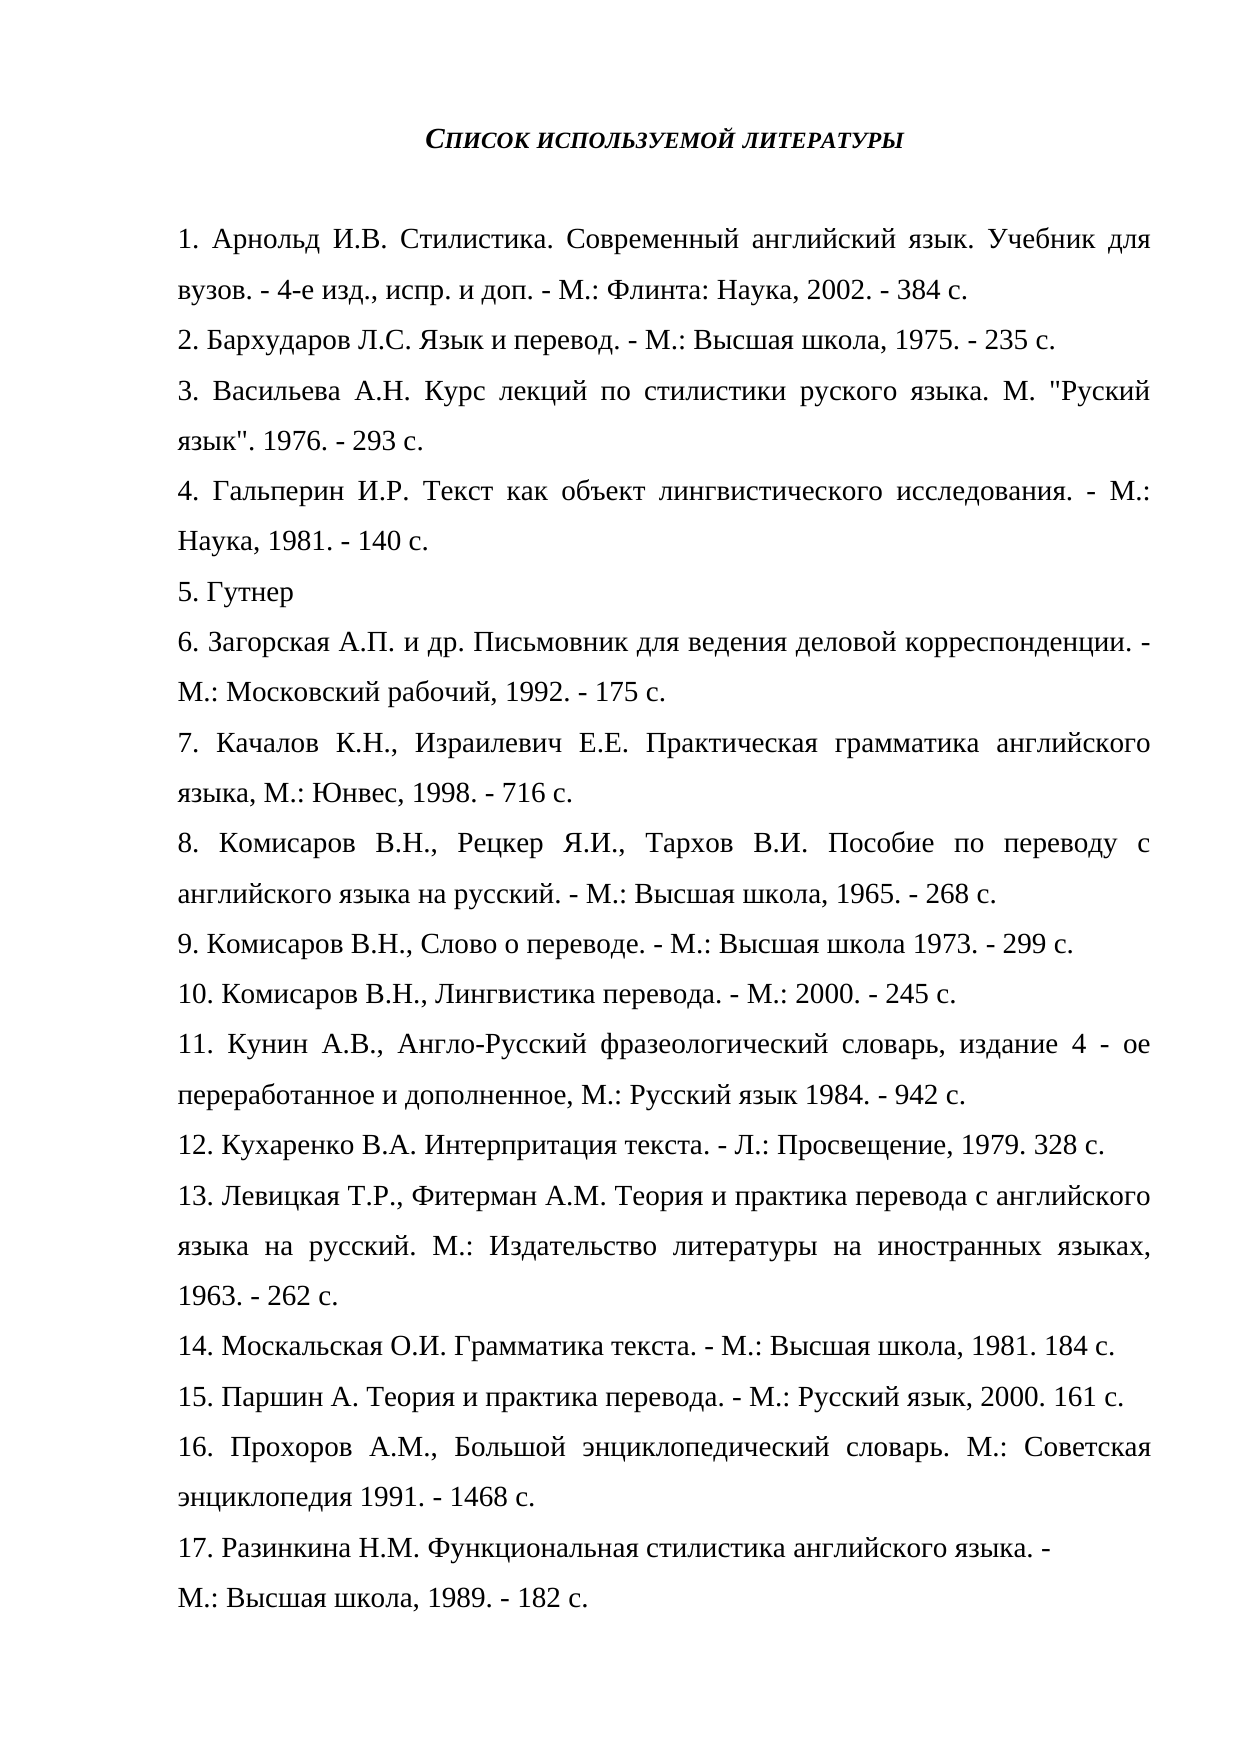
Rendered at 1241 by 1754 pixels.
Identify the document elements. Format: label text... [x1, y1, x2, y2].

text 11. Кунин А.В., Англо-Русский фразеологический словарь, издание 4 - ое переработанное и дополненное, М.: Русский язык 1984. - 942 с. [177, 1027, 1152, 1111]
text 4. Гальперин И.Р. Текст как объект лингвистического исследования. - М.: Наука, 1981. - 140 с. [177, 473, 1152, 557]
text 12. Кухаренко В.А. Интерпритация текста. - Л.: Просвещение, 1979. 328 с. [177, 1127, 1152, 1161]
text 3. Васильева А.Н. Курс лекций по стилистики руского языка. М. "Руский язык". 1976. - 293 с. [177, 373, 1152, 456]
text 2. Бархударов Л.С. Язык и перевод. - М.: Высшая школа, 1975. - 235 с. [177, 322, 1152, 356]
text 9. Комисаров В.Н., Слово о переводе. - М.: Высшая школа 1973. - 299 с. [177, 926, 1152, 959]
subtitle Список используемой литературы [177, 121, 1152, 154]
text 17. Разинкина Н.М. Функциональная стилистика английского языка. - [177, 1530, 1152, 1563]
text 10. Комисаров В.Н., Лингвистика перевода. - М.: 2000. - 245 с. [177, 976, 1152, 1010]
text 13. Левицкая Т.Р., Фитерман А.М. Теория и практика перевода с английского языка на русский. М.: Издательство литературы на иностранных языках, 1963. - 262 с. [177, 1178, 1152, 1312]
text 15. Паршин А. Теория и практика перевода. - М.: Русский язык, 2000. 161 с. [177, 1379, 1152, 1412]
text М.: Высшая школа, 1989. - 182 с. [177, 1580, 1152, 1614]
text 8. Комисаров В.Н., Рецкер Я.И., Тархов В.И. Пособие по переводу с английского языка на русский. - М.: Высшая школа, 1965. - 268 с. [177, 825, 1152, 909]
text 7. Качалов К.Н., Израилевич Е.Е. Практическая грамматика английского языка, М.: Юнвес, 1998. - 716 с. [177, 725, 1152, 809]
text 16. Прохоров А.М., Большой энциклопедический словарь. М.: Советская энциклопедия 1991. - 1468 с. [177, 1429, 1152, 1513]
text 6. Загорская А.П. и др. Письмовник для ведения деловой корреспонденции. - М.: Московский рабочий, 1992. - 175 с. [177, 624, 1152, 708]
text 1. Арнольд И.В. Стилистика. Современный английский язык. Учебник для вузов. - 4-е изд., испр. и доп. - М.: Флинта: Наука, 2002. - 384 с. [177, 222, 1152, 306]
text 14. Москальская О.И. Грамматика текста. - М.: Высшая школа, 1981. 184 с. [177, 1328, 1152, 1362]
text 5. Гутнер [177, 574, 1152, 607]
